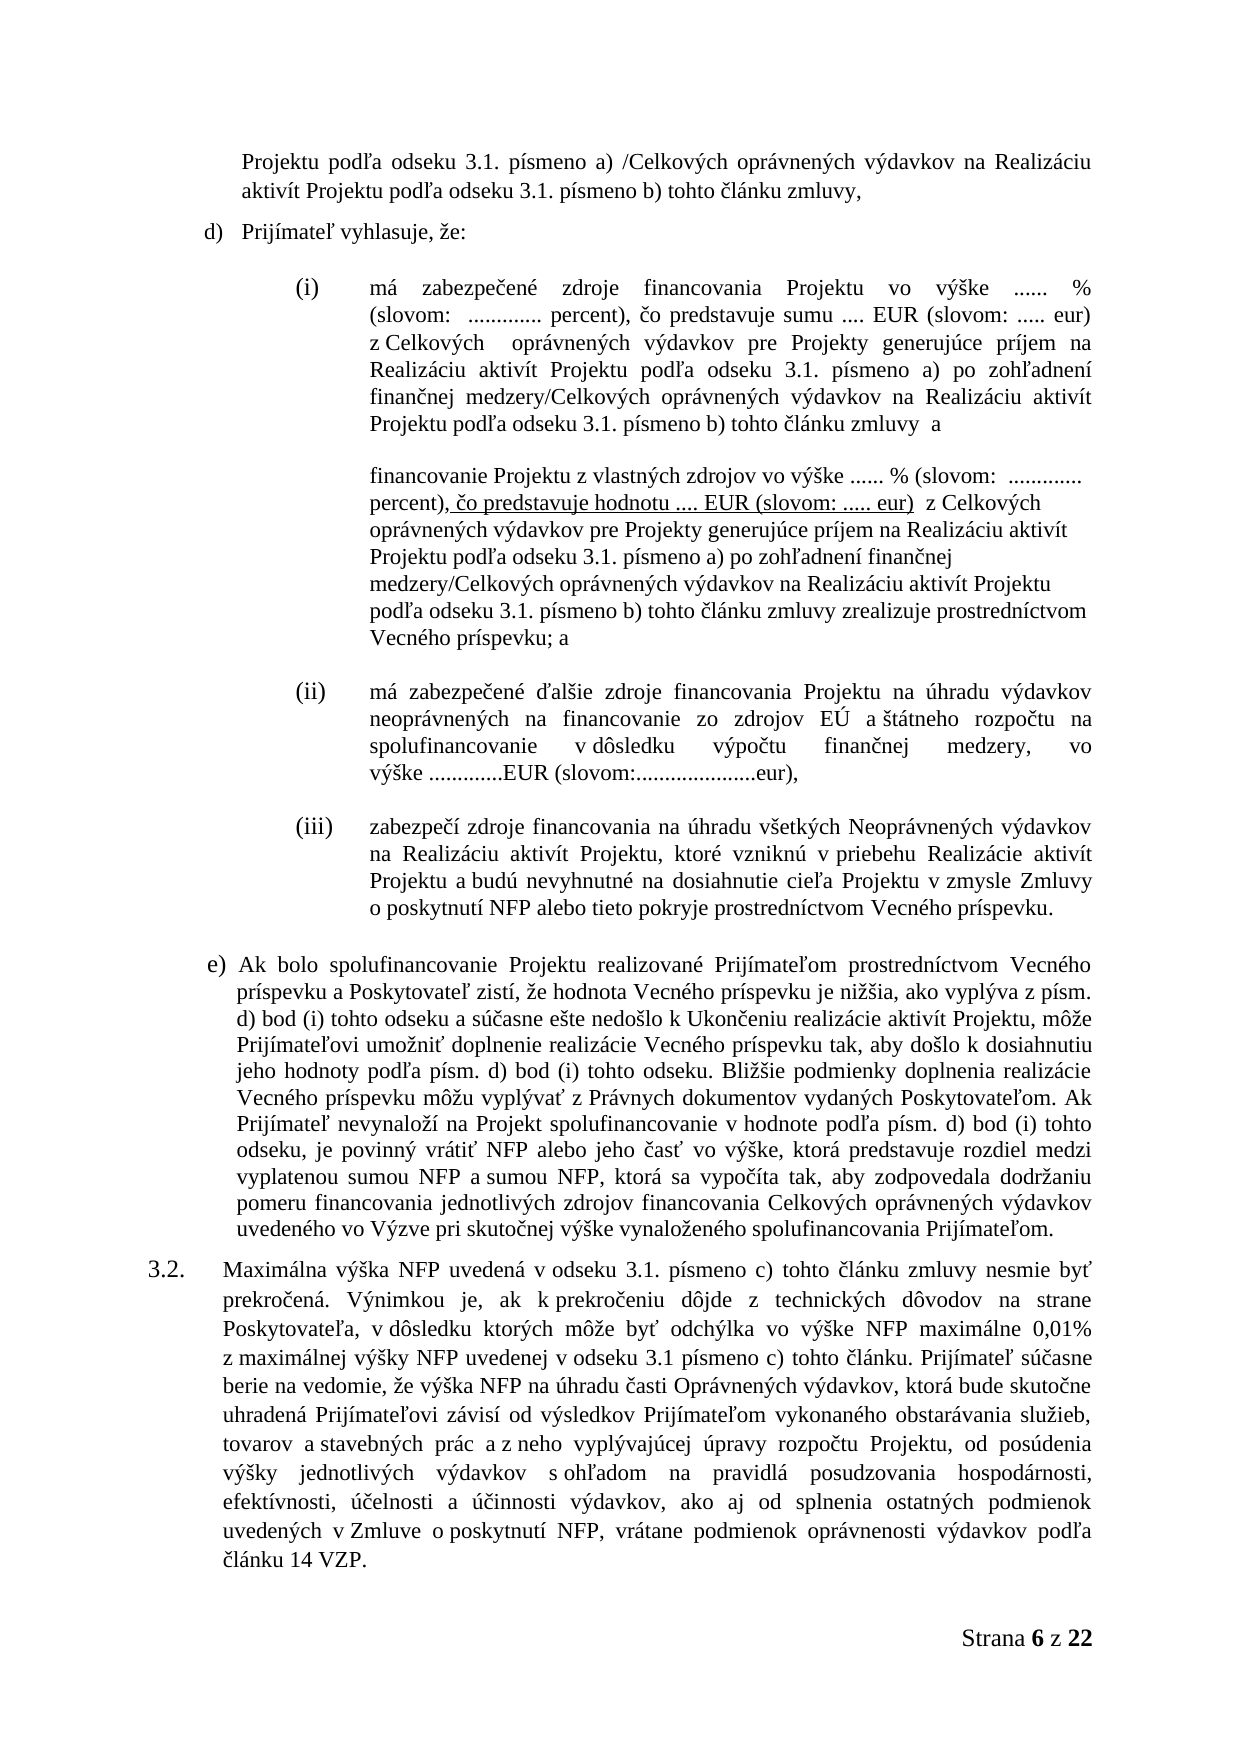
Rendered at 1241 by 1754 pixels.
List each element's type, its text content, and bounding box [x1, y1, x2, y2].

list Maximálna výška NFP uvedená v odseku 3.1. písmeno c) tohto článku zmluvy nesmie byť prekročená. Výnimkou je, ak k prekročeniu dôjde z technických dôvodov na strane Poskytovateľa, v dôsledku ktorých môže byť odchýlka vo výške NFP maximálne 0,01% z maximálnej výšky NFP uvedenej v odseku 3.1 písmeno c) tohto článku. Prijímateľ súčasne berie na vedomie, že výška NFP na úhradu časti Oprávnených výdavkov, ktorá bude skutočne uhradená Prijímateľovi závisí od výsledkov Prijímateľom vykonaného obstarávania služieb, tovarov a stavebných prác a z neho vyplývajúcej úpravy rozpočtu Projektu, od posúdenia výšky jednotlivých výdavkov s ohľadom na pravidlá posudzovania hospodárnosti, efektívnosti, účelnosti a účinnosti výdavkov, ako aj od splnenia ostatných podmienok uvedených v Zmluve o poskytnutí NFP, vrátane podmienok oprávnenosti výdavkov podľa článku 14 VZP. [148, 1254, 1092, 1573]
list má zabezpečené zdroje financovania Projektu vo výške ...... % (slovom: ............. percent), čo predstavuje sumu .... EUR (slovom: ..... eur) z Celkových oprávnených výdavkov pre Projekty generujúce príjem na Realizáciu aktivít Projektu podľa odseku 3.1. písmeno a) po zohľadnení finančnej medzery/Celkových oprávnených výdavkov na Realizáciu aktivít Projektu podľa odseku 3.1. písmeno b) tohto článku zmluvy a [295, 272, 1092, 436]
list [204, 148, 1092, 203]
list má zabezpečené ďalšie zdroje financovania Projektu na úhradu výdavkov neoprávnených na financovanie zo zdrojov EÚ a štátneho rozpočtu na spolufinancovanie v dôsledku výpočtu finančnej medzery, vo výške .............EUR (slovom:.....................eur), [295, 676, 1092, 786]
list zabezpečí zdroje financovania na úhradu všetkých Neoprávnených výdavkov na Realizáciu aktivít Projektu, ktoré vzniknú v priebehu Realizácie aktivít Projektu a budú nevyhnutné na dosiahnutie cieľa Projektu v zmysle Zmluvy o poskytnutí NFP alebo tieto pokryje prostredníctvom Vecného príspevku. [295, 811, 1092, 921]
text e) Ak bolo spolufinancovanie Projektu realizované Prijímateľom prostredníctvom Vecného príspevku a Poskytovateľ zistí, že hodnota Vecného príspevku je nižšia, ako vyplýva z písm. d) bod (i) tohto odseku a súčasne ešte nedošlo k Ukončeniu realizácie aktivít Projektu, môže Prijímateľovi umožniť doplnenie realizácie Vecného príspevku tak, aby došlo k dosiahnutiu jeho hodnoty podľa písm. d) bod (i) tohto odseku. Bližšie podmienky doplnenia realizácie Vecného príspevku môžu vyplývať z Právnych dokumentov vydaných Poskytovateľom. Ak Prijímateľ nevynaloží na Projekt spolufinancovanie v hodnote podľa písm. d) bod (i) tohto odseku, je povinný vrátiť NFP alebo jeho časť vo výške, ktorá predstavuje rozdiel medzi vyplatenou sumou NFP a sumou NFP, ktorá sa vypočíta tak, aby zodpovedala dodržaniu pomeru financovania jednotlivých zdrojov financovania Celkových oprávnených výdavkov uvedeného vo Výzve pri skutočnej výške vynaloženého spolufinancovania Prijímateľom. [207, 949, 1092, 1242]
text financovanie Projektu z vlastných zdrojov vo výške ...... % (slovom: ............. percent), čo predstavuje hodnotu .... EUR (slovom: ..... eur) z Celkových oprávnených výdavkov pre Projekty generujúce príjem na Realizáciu aktivít Projektu podľa odseku 3.1. písmeno a) po zohľadnení finančnej medzery/Celkových oprávnených výdavkov na Realizáciu aktivít Projektu podľa odseku 3.1. písmeno b) tohto článku zmluvy zrealizuje prostredníctvom Vecného príspevku; a [369, 461, 1092, 651]
list Prijímateľ vyhlasuje, že: [204, 218, 1092, 244]
